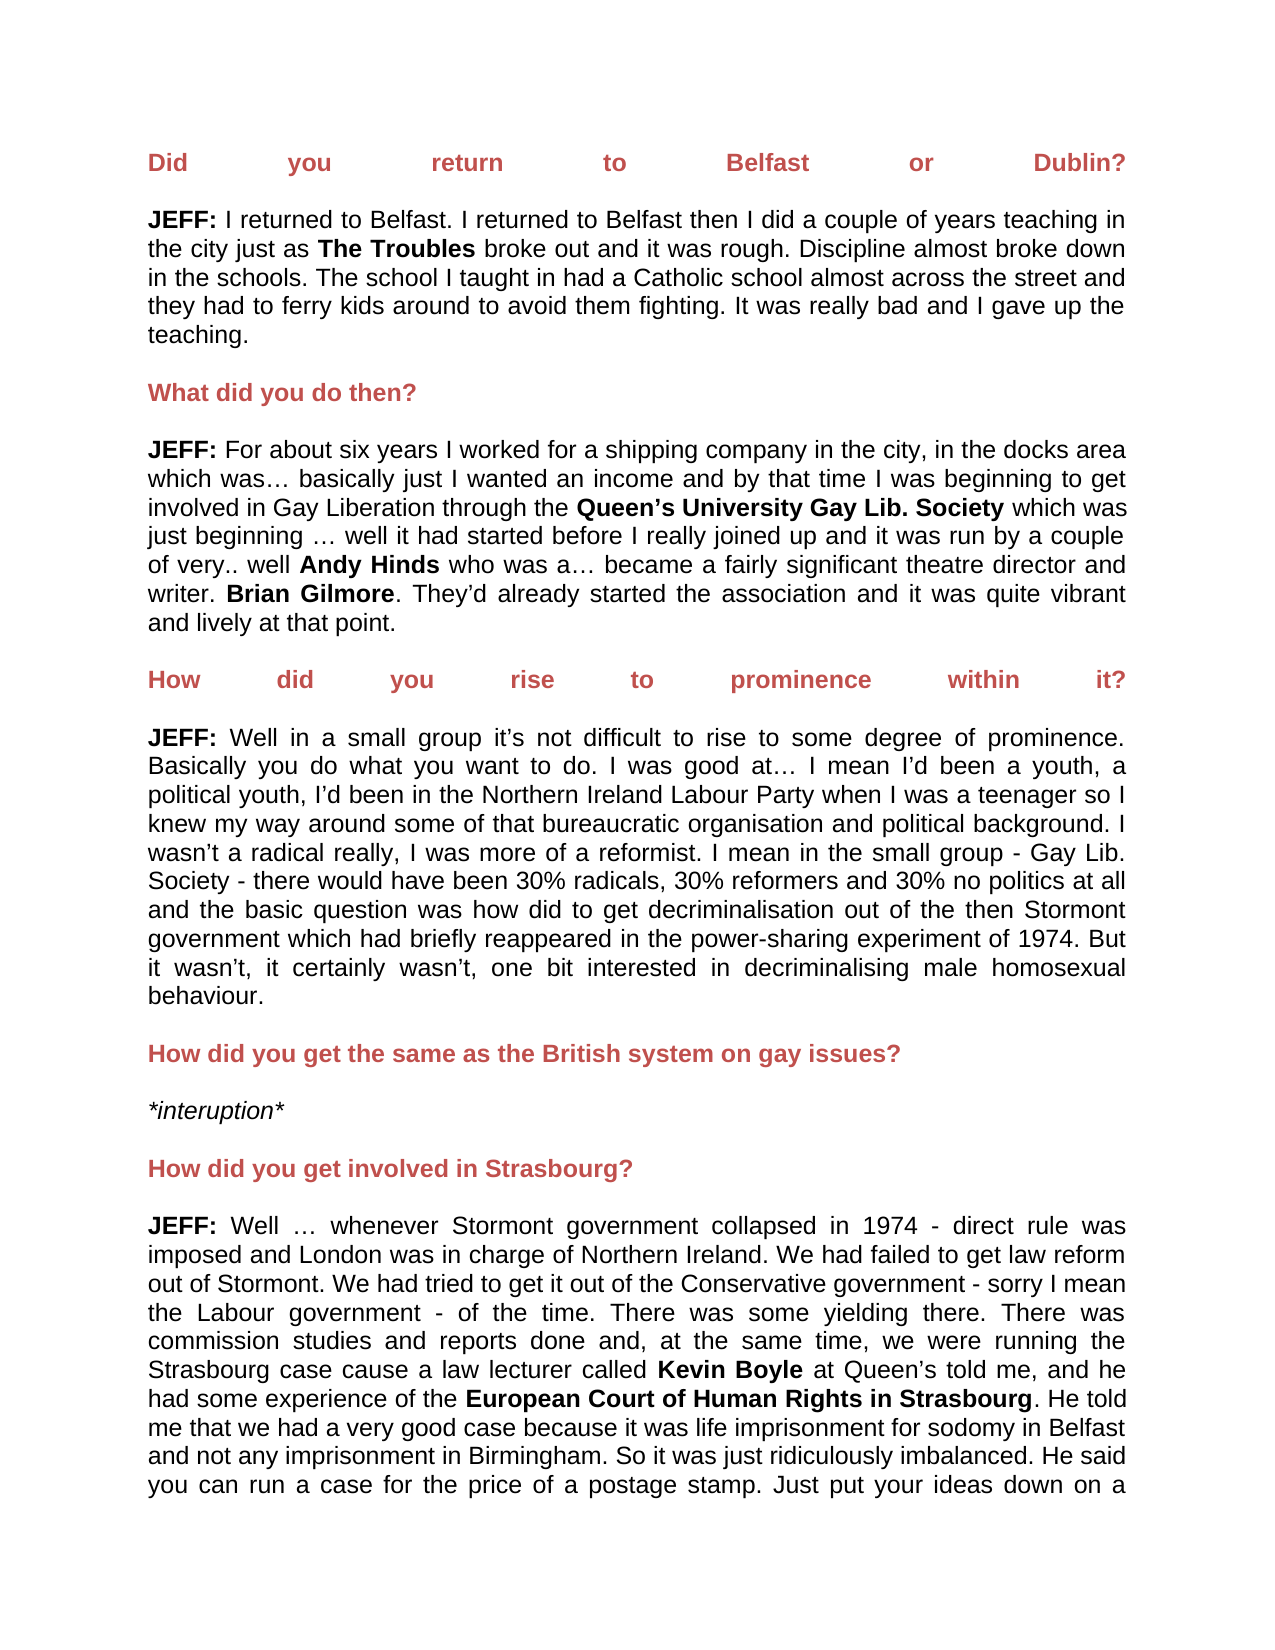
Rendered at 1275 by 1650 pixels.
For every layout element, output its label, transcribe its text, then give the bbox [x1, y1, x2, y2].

text *interuption* [148, 1096, 1127, 1125]
text How did you rise to prominence within it? JEFF: Well in a small group it’s not difficult to rise to some degree of prominence. Basically you do what you want to do. I was good at… I mean I’d been a youth, a political youth, I’d been in the Northern Ireland Labour Party when I was a teenager so I knew my way around some of that bureaucratic organisation and political background. I wasn’t a radical really, I was more of a reformist. I mean in the small group - Gay Lib. Society - there would have been 30% radicals, 30% reformers and 30% no politics at all and the basic question was how did to get decriminalisation out of the then Stormont government which had briefly reappeared in the power-sharing experiment of 1974. But it wasn’t, it certainly wasn’t, one bit interested in decriminalising male homosexual behaviour. [148, 665, 1127, 1010]
text How did you get the same as the British system on gay issues? [148, 1039, 1127, 1068]
text Did you return to Belfast or Dublin? JEFF: I returned to Belfast. I returned to Belfast then I did a couple of years teaching in the city just as The Troubles broke out and it was rough. Discipline almost broke down in the schools. The school I taught in had a Catholic school almost across the street and they had to ferry kids around to avoid them fighting. It was really bad and I gave up the teaching. What did you do then? [148, 148, 1127, 406]
text How did you get involved in Strasbourg? [148, 1154, 1127, 1183]
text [148, 1211, 1127, 1499]
text JEFF: For about six years I worked for a shipping company in the city, in the docks area which was… basically just I wanted an income and by that time I was beginning to get involved in Gay Liberation through the Queen’s University Gay Lib. Society which was just beginning … well it had started before I really joined up and it was run by a couple of very.. well Andy Hinds who was a… became a fairly significant theatre director and writer. Brian Gilmore. They’d already started the association and it was quite vibrant and lively at that point. [148, 435, 1127, 636]
